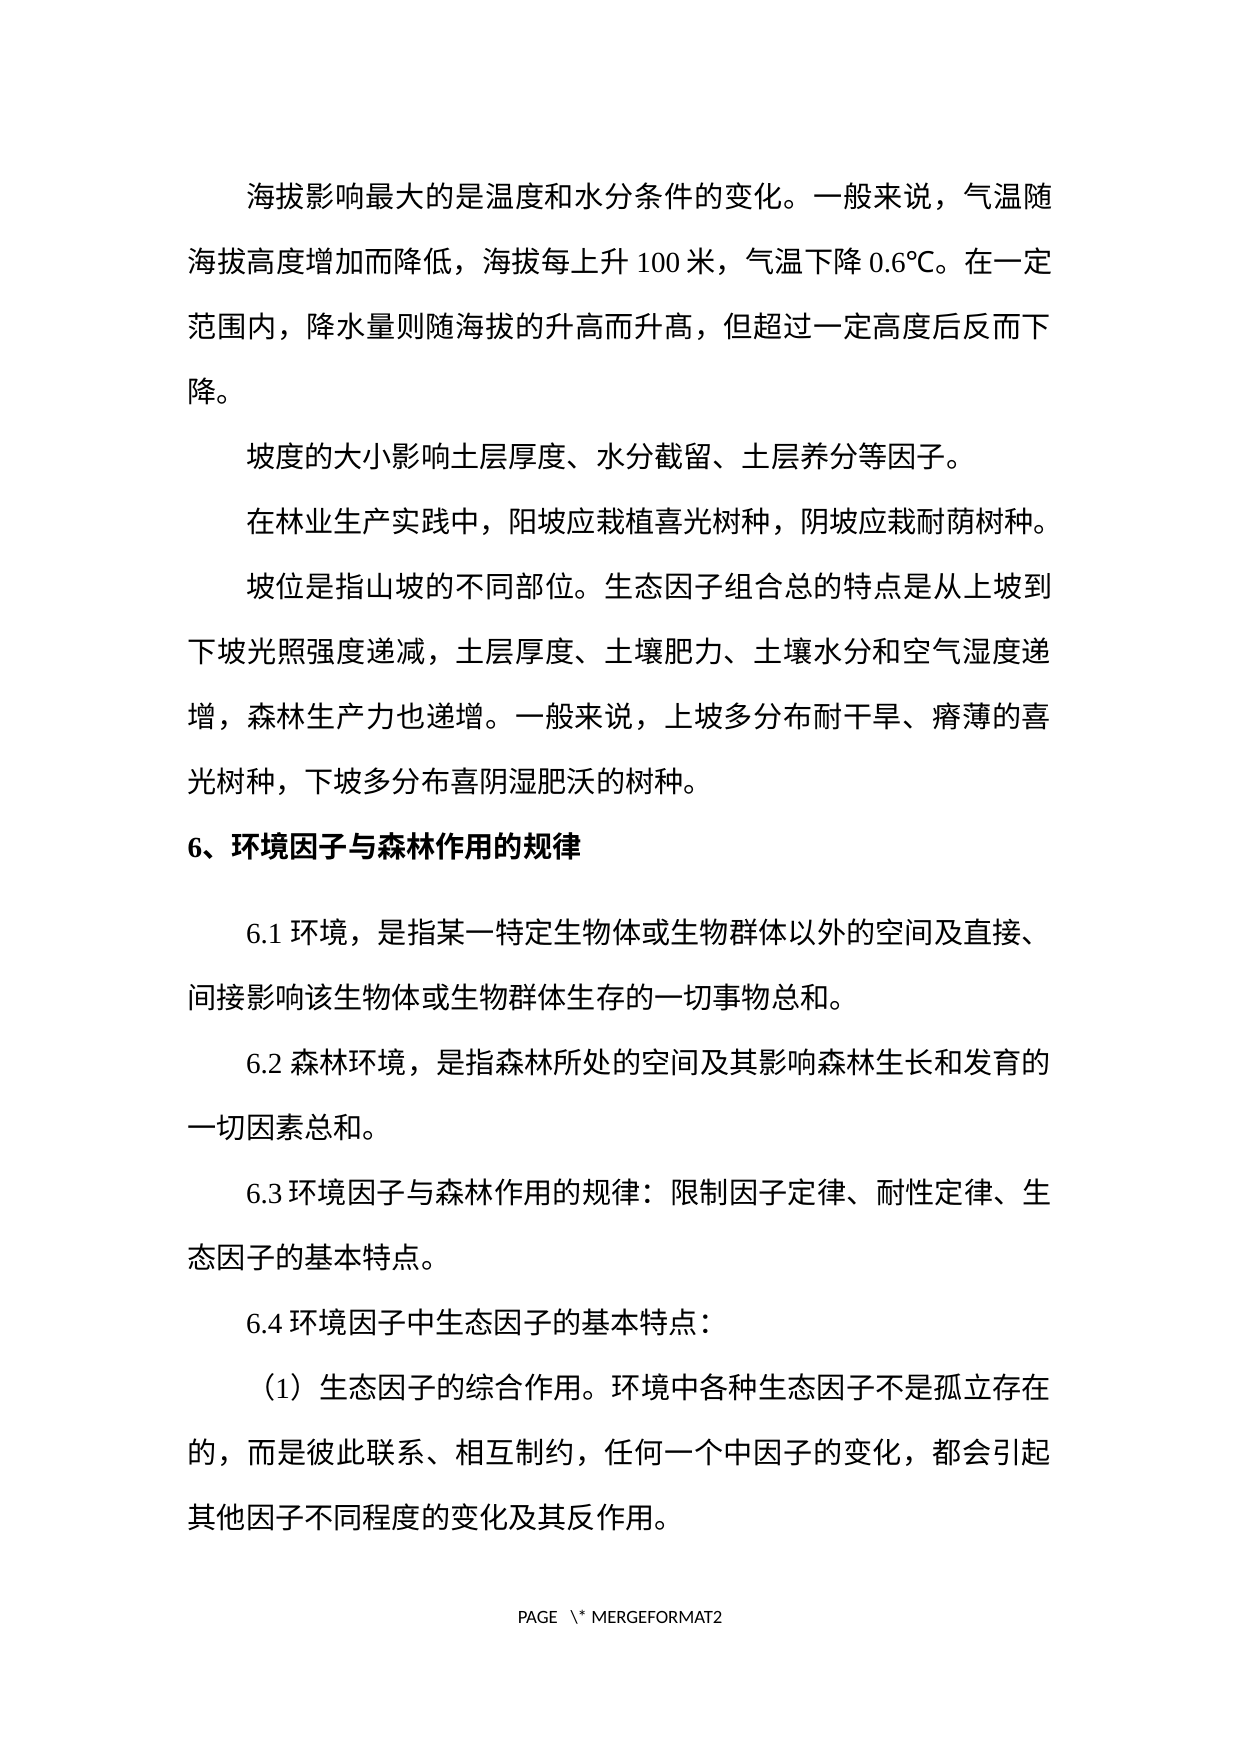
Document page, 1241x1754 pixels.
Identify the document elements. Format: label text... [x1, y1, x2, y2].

text 6.3环境因子与森林作用的规律：限制因子定律、耐性定律、生态因子的基本特点。 [187, 1158, 1053, 1288]
text 6.2 森林环境，是指森林所处的空间及其影响森林生长和发育的一切因素总和。 [187, 1028, 1053, 1158]
text 在林业生产实践中，阳坡应栽植喜光树种，阴坡应栽耐荫树种。 [187, 487, 1053, 552]
text 坡度的大小影响土层厚度、水分截留、土层养分等因子。 [187, 422, 1053, 487]
text 6.1 环境，是指某一特定生物体或生物群体以外的空间及直接、间接影响该生物体或生物群体生存的一切事物总和。 [187, 898, 1053, 1028]
subtitle 6、环境因子与森林作用的规律 [187, 812, 1053, 877]
text 海拔影响最大的是温度和水分条件的变化。一般来说，气温随海拔高度增加而降低，海拔每上升100米，气温下降0.6℃。在一定范围内，降水量则随海拔的升高而升髙，但超过一定高度后反而下降。 [187, 162, 1053, 422]
text 6.4 环境因子中生态因子的基本特点： [187, 1288, 1053, 1353]
text 坡位是指山坡的不同部位。生态因子组合总的特点是从上坡到下坡光照强度递减，土层厚度、土壤肥力、土壤水分和空气湿度递增，森林生产力也递增。一般来说，上坡多分布耐干旱、瘠薄的喜光树种，下坡多分布喜阴湿肥沃的树种。 [187, 552, 1053, 812]
text （1）生态因子的综合作用。环境中各种生态因子不是孤立存在的，而是彼此联系、相互制约，任何一个中因子的变化，都会引起其他因子不同程度的变化及其反作用。 [187, 1353, 1053, 1548]
